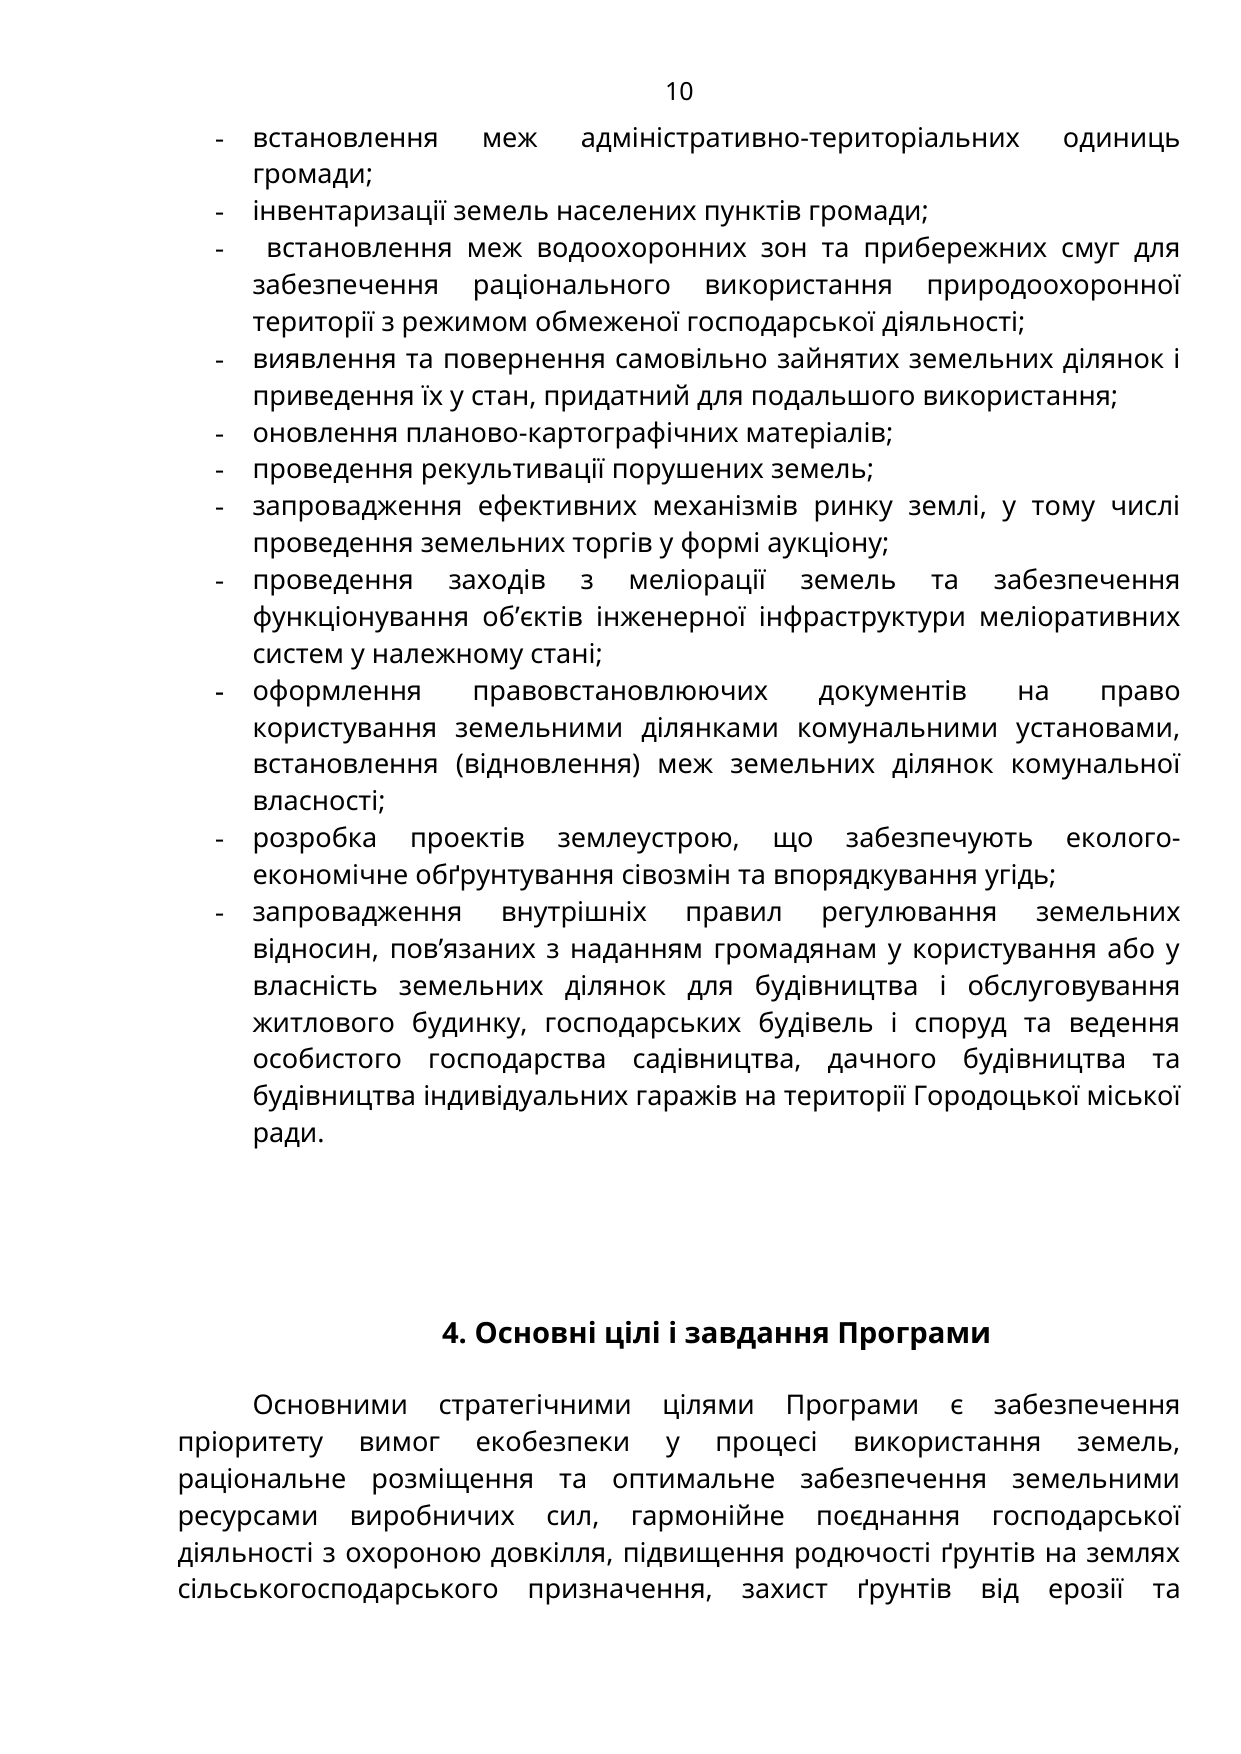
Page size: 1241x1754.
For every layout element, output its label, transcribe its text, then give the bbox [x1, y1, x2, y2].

list оформлення правовстановлюючих документів на право користування земельними ділянками комунальними установами, встановлення (відновлення) меж земельних ділянок комунальної власності; [215, 671, 1181, 819]
text 4. Основні цілі і завдання Програми [177, 1312, 1181, 1352]
list розробка проектів землеустрою, що забезпечують еколого-економічне обґрунтування сівозмін та впорядкування угідь; [215, 819, 1181, 892]
list запровадження внутрішніх правил регулювання земельних відносин, пов’язаних з наданням громадянам у користування або у власність земельних ділянок для будівництва і обслуговування житлового будинку, господарських будівель і споруд та ведення особистого господарства садівництва, дачного будівництва та будівництва індивідуальних гаражів на території Городоцької міської ради. [215, 892, 1181, 1151]
list оновлення планово-картографічних матеріалів; [215, 413, 1181, 450]
list проведення рекультивації порушених земель; [215, 450, 1181, 487]
list встановлення меж водоохоронних зон та прибережних смуг для забезпечення раціонального використання природоохоронної території з режимом обмеженої господарської діяльності; [215, 229, 1181, 339]
list запровадження ефективних механізмів ринку землі, у тому числі проведення земельних торгів у формі аукціону; [215, 487, 1181, 561]
list проведення заходів з меліорації земель та забезпечення функціонування об’єктів інженерної інфраструктури меліоративних систем у належному стані; [215, 561, 1181, 671]
list інвентаризації земель населених пунктів громади; [215, 192, 1181, 229]
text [177, 1386, 1181, 1607]
list встановлення меж адміністративно-територіальних одиниць громади; [215, 118, 1181, 192]
list виявлення та повернення самовільно зайнятих земельних ділянок і приведення їх у стан, придатний для подальшого використання; [215, 339, 1181, 413]
